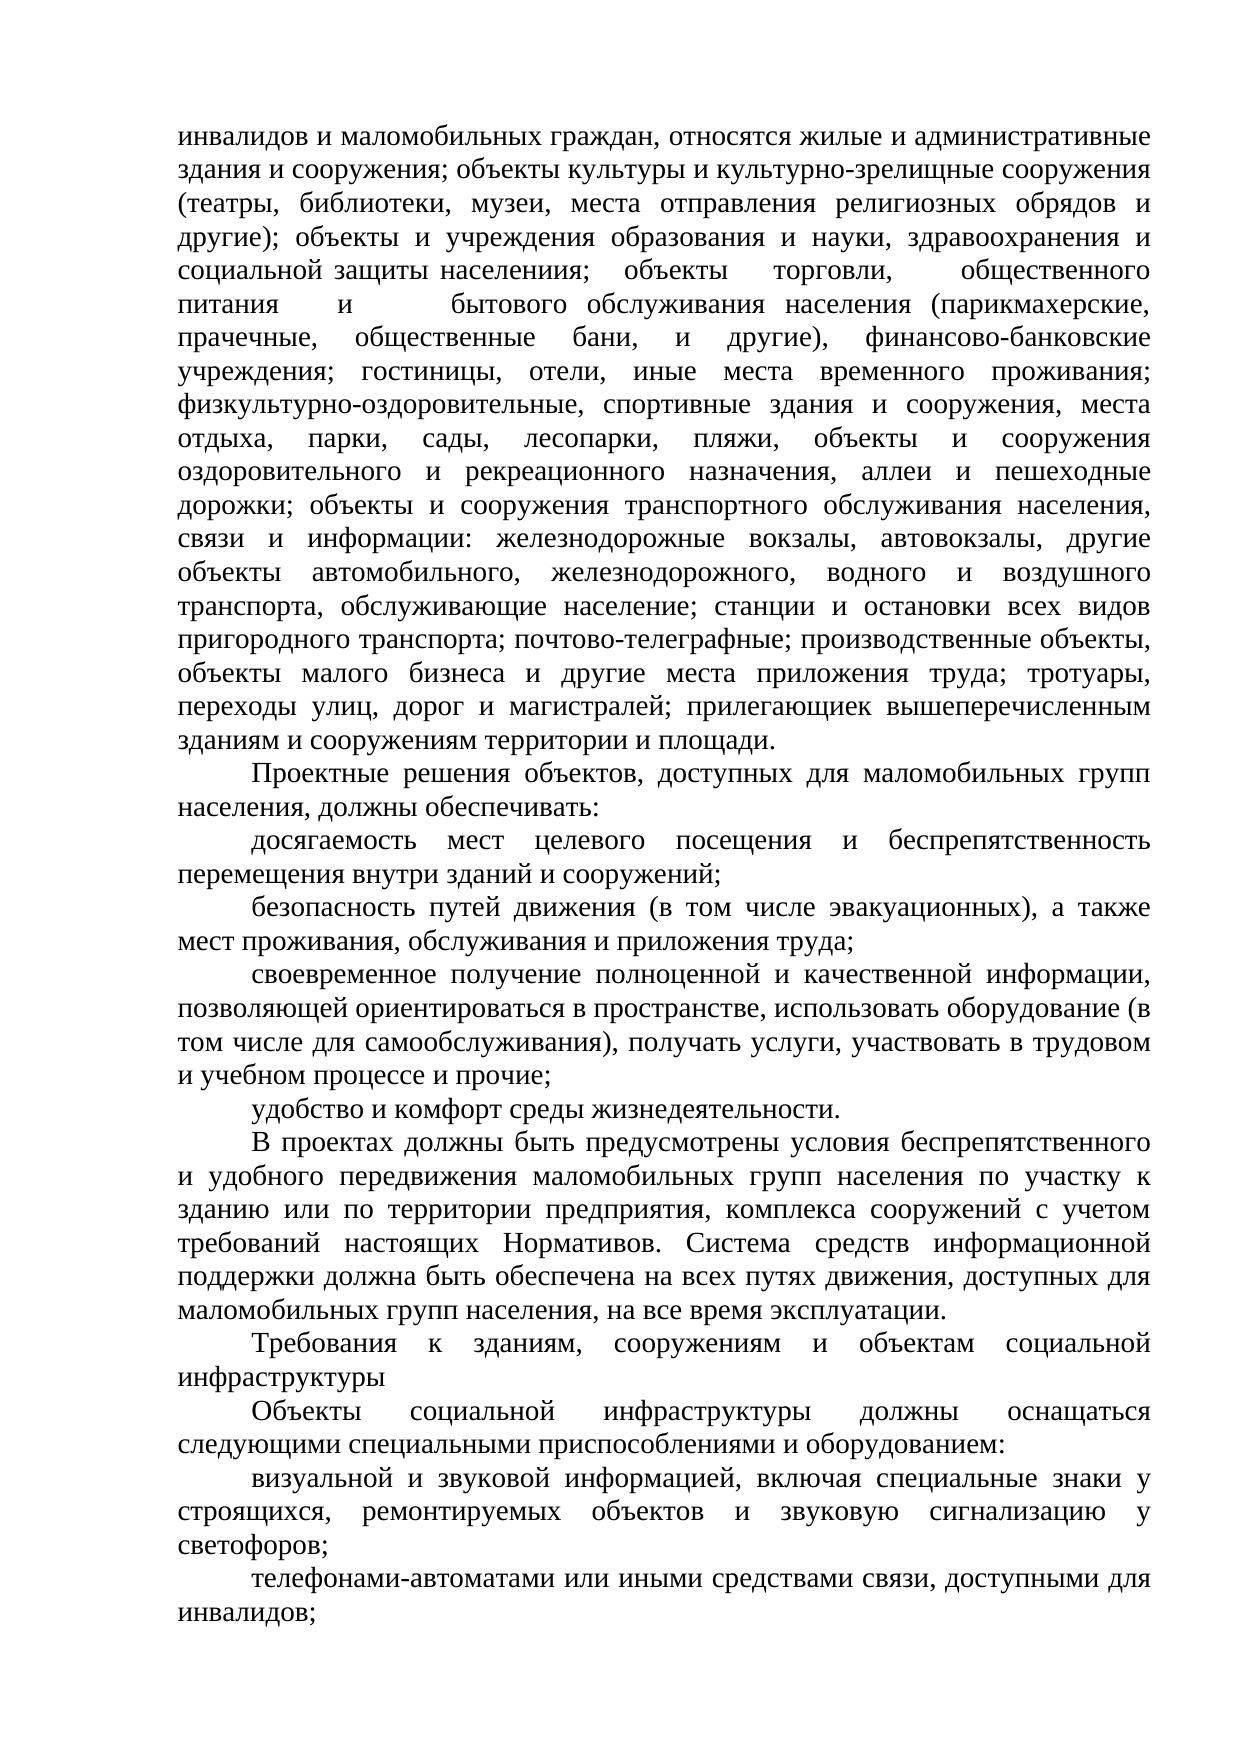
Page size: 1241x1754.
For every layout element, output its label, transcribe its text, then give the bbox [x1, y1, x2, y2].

text Объекты социальной инфраструктуры должны оснащаться следующими специальными приспособлениями и оборудованием: [177, 1393, 1152, 1460]
text телефонами-автоматами или иными средствами связи, доступными для инвалидов; [177, 1560, 1152, 1627]
text визуальной и звуковой информацией, включая специальные знаки у строящихся, ремонтируемых объектов и звуковую сигнализацию у светофоров; [177, 1460, 1152, 1560]
text В проектах должны быть предусмотрены условия беспрепятственного и удобного передвижения маломобильных групп населения по участку к зданию или по территории предприятия, комплекса сооружений с учетом требований настоящих Нормативов. Система средств информационной поддержки должна быть обеспечена на всех путях движения, доступных для маломобильных групп населения, на все время эксплуатации. [177, 1124, 1152, 1326]
text Требования к зданиям, сооружениям и объектам социальной инфраструктуры [177, 1326, 1152, 1393]
text своевременное получение полноценной и качественной информации, позволяющей ориентироваться в пространстве, использовать оборудование (в том числе для самообслуживания), получать услуги, участвовать в трудовом и учебном процессе и прочие; [177, 957, 1152, 1091]
text безопасность путей движения (в том числе эвакуационных), а также мест проживания, обслуживания и приложения труда; [177, 889, 1152, 957]
text удобство и комфорт среды жизнедеятельности. [177, 1091, 1152, 1124]
text досягаемость мест целевого посещения и беспрепятственность перемещения внутри зданий и сооружений; [177, 822, 1152, 889]
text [177, 118, 1152, 755]
text Проектные решения объектов, доступных для маломобильных групп населения, должны обеспечивать: [177, 755, 1152, 822]
